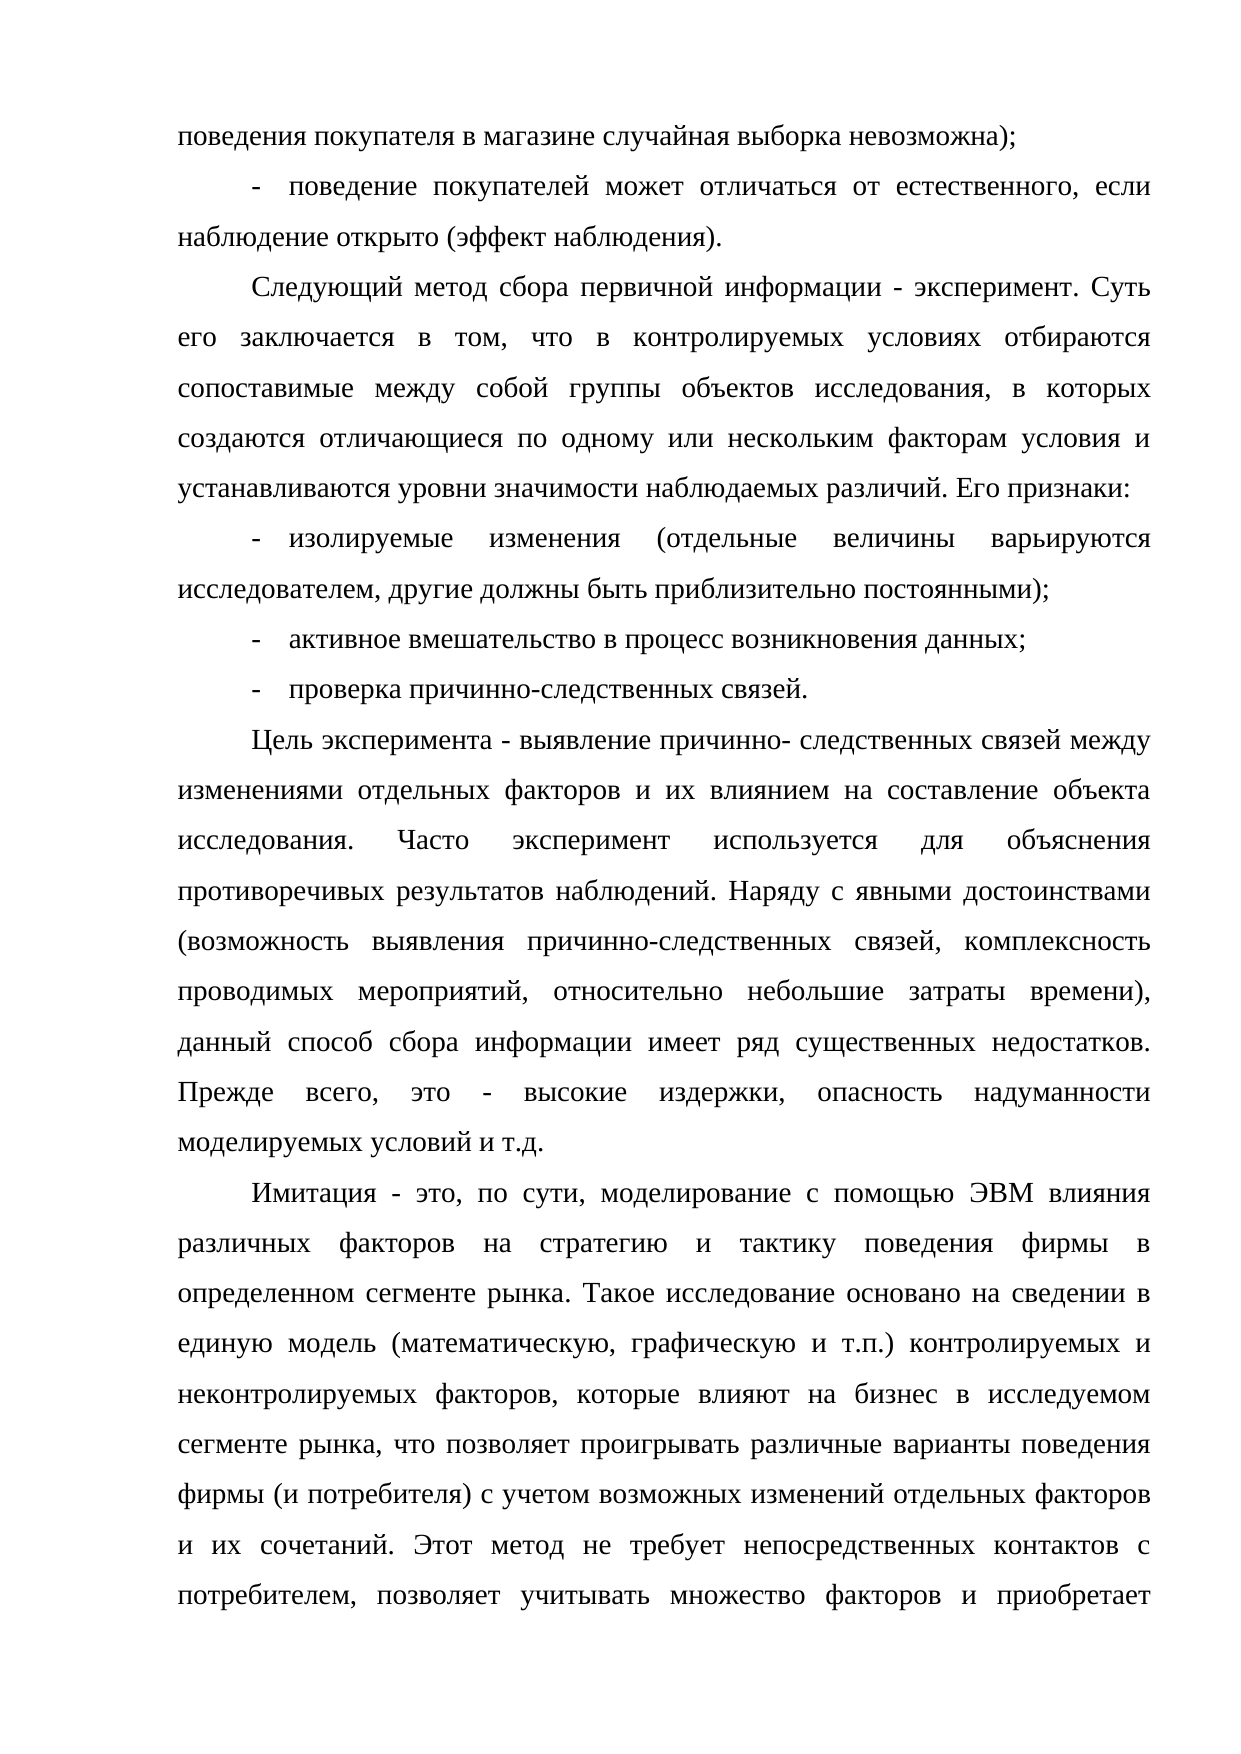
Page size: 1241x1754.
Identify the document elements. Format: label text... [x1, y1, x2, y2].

list изолируемые изменения (отдельные величины варьируются исследователем, другие должны быть приблизительно постоянными); [177, 521, 1152, 604]
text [177, 1175, 1152, 1611]
list активное вмешательство в процесс возникновения данных; [177, 621, 1152, 655]
text Следующий метод сбора первичной информации - эксперимент. Суть его заключается в том, что в контролируемых условиях отбираются сопоставимые между собой группы объектов исследования, в которых создаются отличающиеся по одному или нескольким факторам условия и устанавливаются уровни значимости наблюдаемых различий. Его признаки: [177, 269, 1152, 504]
list поведение покупателей может отличаться от естественного, если наблюдение открыто (эффект наблюдения). [177, 168, 1152, 252]
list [177, 118, 1152, 152]
text Цель эксперимента - выявление причинно- следственных связей между изменениями отдельных факторов и их влиянием на составление объекта исследования. Часто эксперимент используется для объяснения противоречивых результатов наблюдений. Наряду с явными достоинствами (возможность выявления причинно-следственных связей, комплексность проводимых мероприятий, относительно небольшие затраты времени), данный способ сбора информации имеет ряд существенных недостатков. Прежде всего, это - высокие издержки, опасность надуманности моделируемых условий и т.д. [177, 722, 1152, 1158]
list проверка причинно-следственных связей. [177, 672, 1152, 705]
